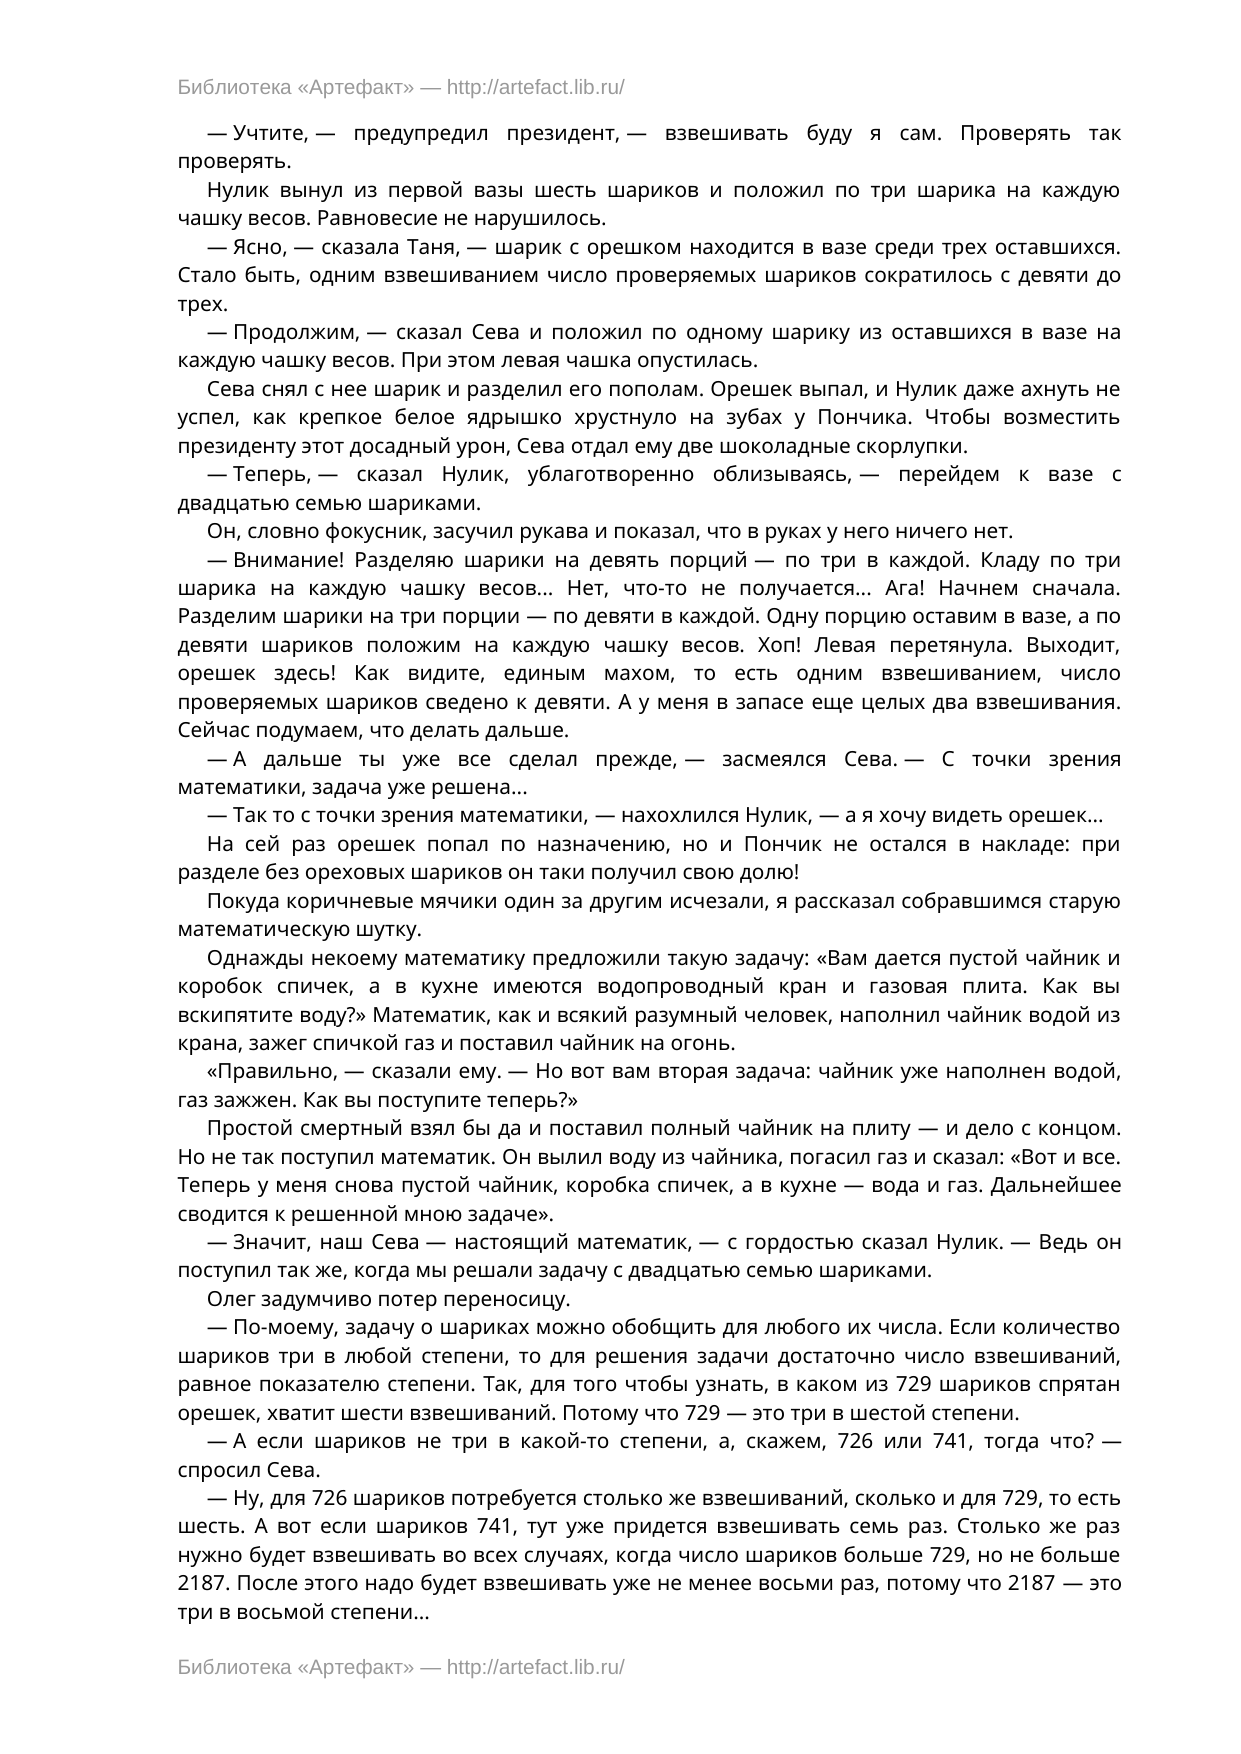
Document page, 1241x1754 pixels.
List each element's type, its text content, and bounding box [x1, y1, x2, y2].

text — Значит, наш Сева — настоящий математик, — с гордостью сказал Нулик. — Ведь он поступил так же, когда мы решали задачу с двадцатью семью шариками. [177, 1227, 1122, 1284]
text «Правильно, — сказали ему. — Но вот вам вторая задача: чайник уже наполнен водой, газ зажжен. Как вы поступите теперь?» [177, 1057, 1122, 1113]
text Сева снял с нее шарик и разделил его пополам. Орешек выпал, и Нулик даже ахнуть не успел, как крепкое белое ядрышко хрустнуло на зубах у Пончика. Чтобы возместить президенту этот досадный урон, Сева отдал ему две шоколадные скорлупки. [177, 374, 1122, 459]
text — Внимание! Разделяю шарики на девять порций — по три в каждой. Кладу по три шарика на каждую чашку весов... Нет, что-то не получается... Ага! Начнем сначала. Разделим шарики на три порции — по девяти в каждой. Одну порцию оставим в вазе, а по девяти шариков положим на каждую чашку весов. Хоп! Левая перетянула. Выходит, орешек здесь! Как видите, единым махом, то есть одним взвешиванием, число проверяемых шариков сведено к девяти. А у меня в запасе еще целых два взвешивания. Сейчас подумаем, что делать дальше. [177, 545, 1122, 744]
text На сей раз орешек попал по назначению, но и Пончик не остался в накладе: при разделе без ореховых шариков он таки получил свою долю! [177, 829, 1122, 886]
text — По-моему, задачу о шариках можно обобщить для любого их числа. Если количество шариков три в любой степени, то для решения задачи достаточно число взвешиваний, равное показателю степени. Так, для того чтобы узнать, в каком из 729 шариков спрятан орешек, хватит шести взвешиваний. Потому что 729 — это три в шестой степени. [177, 1312, 1122, 1426]
text — А если шариков не три в какой-то степени, а, скажем, 726 или 741, тогда что? — спросил Сева. [177, 1426, 1122, 1483]
text — Учтите, — предупредил президент, — взвешивать буду я сам. Проверять так проверять. [177, 118, 1122, 175]
text Простой смертный взял бы да и поставил полный чайник на плиту — и дело с концом. Но не так поступил математик. Он вылил воду из чайника, погасил газ и сказал: «Вот и все. Теперь у меня снова пустой чайник, коробка спичек, а в кухне — вода и газ. Дальнейшее сводится к решенной мною задаче». [177, 1113, 1122, 1227]
text — А дальше ты уже все сделал прежде, — засмеялся Сева. — С точки зрения математики, задача уже решена... [177, 744, 1122, 801]
text — Ясно, — сказала Таня, — шарик с орешком находится в вазе среди трех оставшихся. Стало быть, одним взвешиванием число проверяемых шариков сократилось с девяти до трех. [177, 232, 1122, 317]
text — Продолжим, — сказал Сева и положил по одному шарику из оставшихся в вазе на каждую чашку весов. При этом левая чашка опустилась. [177, 317, 1122, 374]
text — Теперь, — сказал Нулик, ублаготворенно облизываясь, — перейдем к вазе с двадцатью семью шариками. [177, 459, 1122, 516]
text — Так то с точки зрения математики, — нахохлился Нулик, — а я хочу видеть орешек... [177, 801, 1122, 829]
text Покуда коричневые мячики один за другим исчезали, я рассказал собравшимся старую математическую шутку. [177, 886, 1122, 943]
text Он, словно фокусник, засучил рукава и показал, что в руках у него ничего нет. [177, 516, 1122, 545]
text Однажды некоему математику предложили такую задачу: «Вам дается пустой чайник и коробок спичек, а в кухне имеются водопроводный кран и газовая плита. Как вы вскипятите воду?» Математик, как и всякий разумный человек, наполнил чайник водой из крана, зажег спичкой газ и поставил чайник на огонь. [177, 943, 1122, 1057]
text Нулик вынул из первой вазы шесть шариков и положил по три шарика на каждую чашку весов. Равновесие не нарушилось. [177, 175, 1122, 232]
text Олег задумчиво потер переносицу. [177, 1284, 1122, 1312]
text — Ну, для 726 шариков потребуется столько же взвешиваний, сколько и для 729, то есть шесть. А вот если шариков 741, тут уже придется взвешивать семь раз. Столько же раз нужно будет взвешивать во всех случаях, когда число шариков больше 729, но не больше 2187. После этого надо будет взвешивать уже не менее восьми раз, потому что 2187 — это три в восьмой степени... [177, 1483, 1122, 1625]
